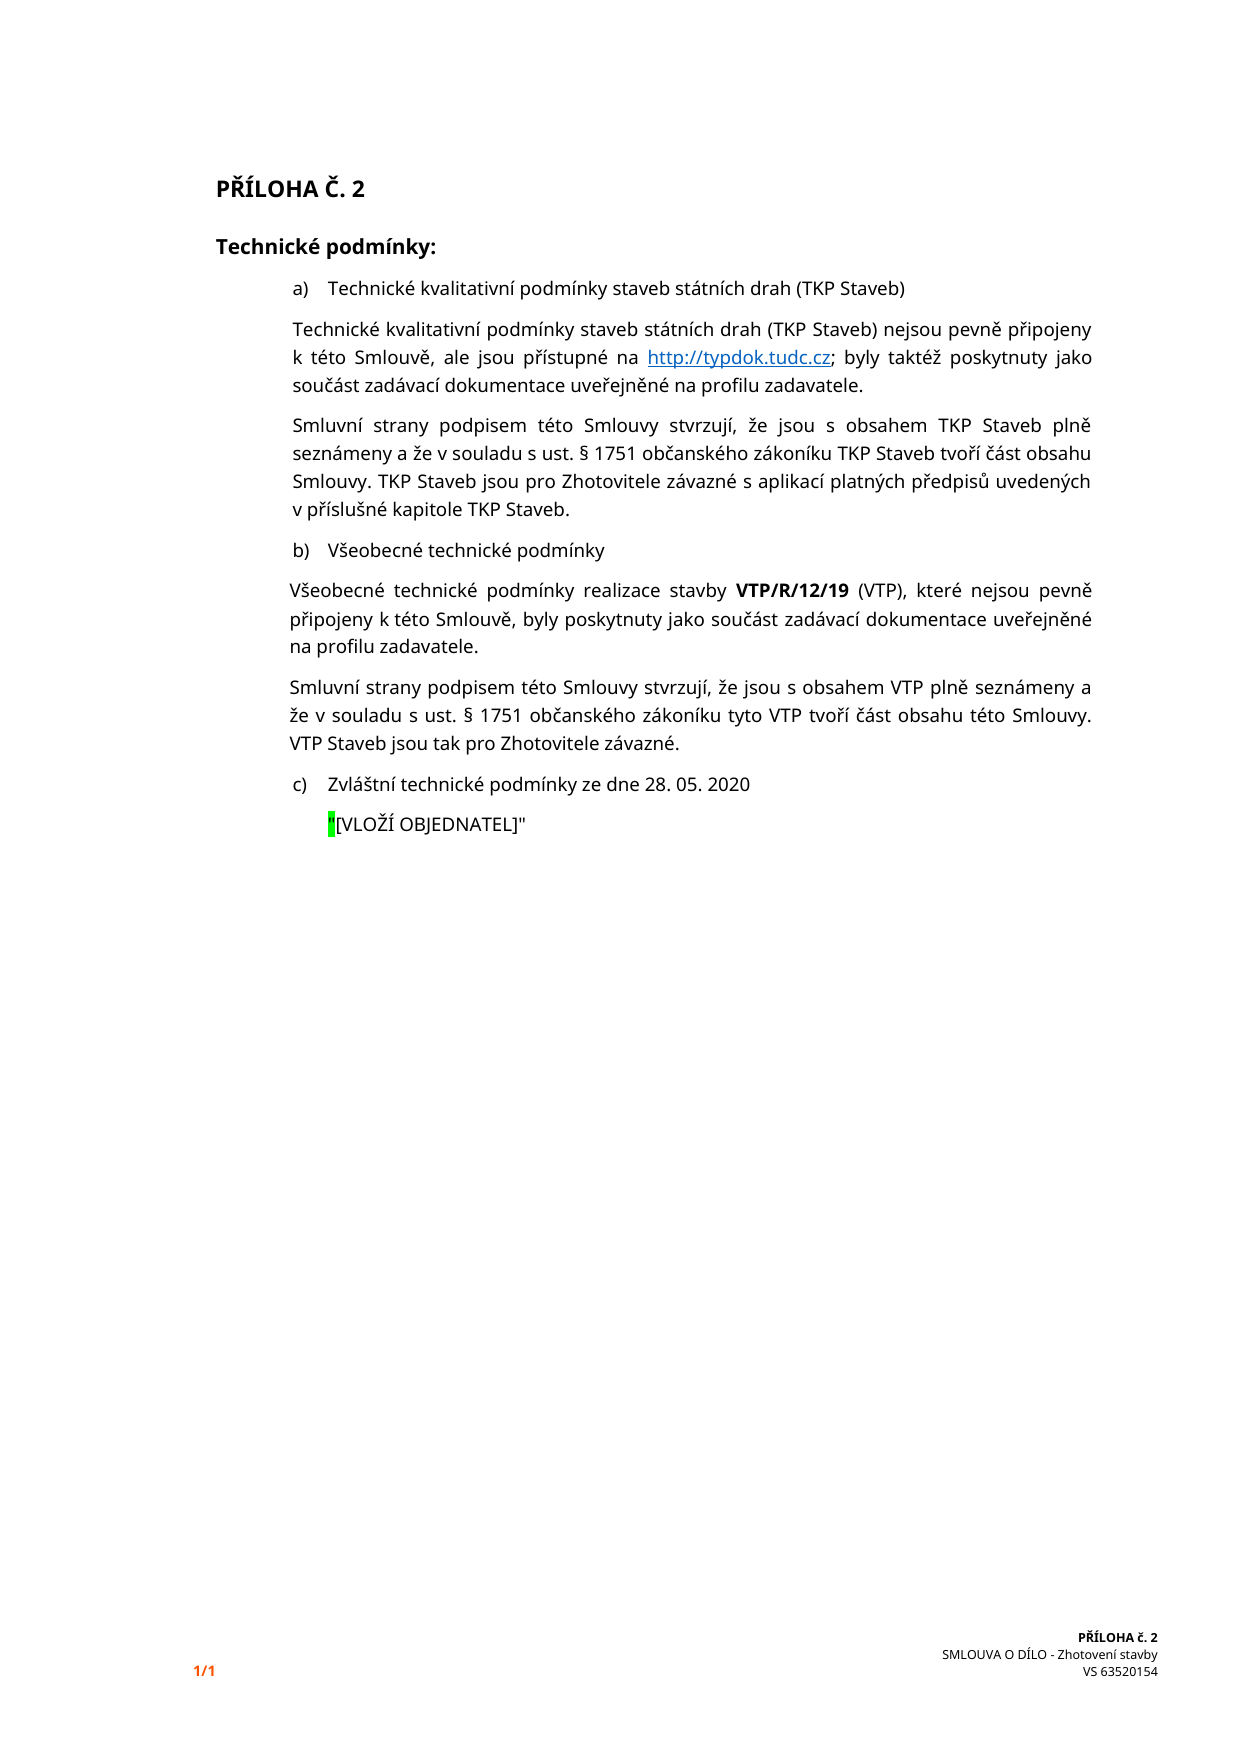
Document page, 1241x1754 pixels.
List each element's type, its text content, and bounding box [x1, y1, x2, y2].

text Všeobecné technické podmínky realizace stavby VTP/R/12/19 (VTP), které nejsou pevně připojeny k této Smlouvě, byly poskytnuty jako součást zadávací dokumentace uveřejněné na profilu zadavatele. [289, 578, 1093, 659]
text Zvláštní technické podmínky ze dne 28. 05. 2020 [292, 771, 1093, 796]
list Technické kvalitativní podmínky staveb státních drah (TKP Staveb) [292, 276, 1093, 301]
text Příloha č. 2 [216, 172, 1093, 204]
text Smluvní strany podpisem této Smlouvy stvrzují, že jsou s obsahem TKP Staveb plně seznámeny a že v souladu s ust. § 1751 občanského zákoníku TKP Staveb tvoří část obsahu Smlouvy. TKP Staveb jsou pro Zhotovitele závazné s aplikací platných předpisů uvedených v příslušné kapitole TKP Staveb. [292, 413, 1093, 522]
text Technické kvalitativní podmínky staveb státních drah (TKP Staveb) nejsou pevně připojeny k této Smlouvě, ale jsou přístupné na http://typdok.tudc.cz; byly taktéž poskytnuty jako součást zadávací dokumentace uveřejněné na profilu zadavatele. [292, 316, 1093, 398]
text Smluvní strany podpisem této Smlouvy stvrzují, že jsou s obsahem VTP plně seznámeny a že v souladu s ust. § 1751 občanského zákoníku tyto VTP tvoří část obsahu této Smlouvy. VTP Staveb jsou tak pro Zhotovitele závazné. [289, 674, 1093, 756]
text Všeobecné technické podmínky [292, 537, 1093, 563]
text Technické podmínky: [216, 232, 1093, 260]
